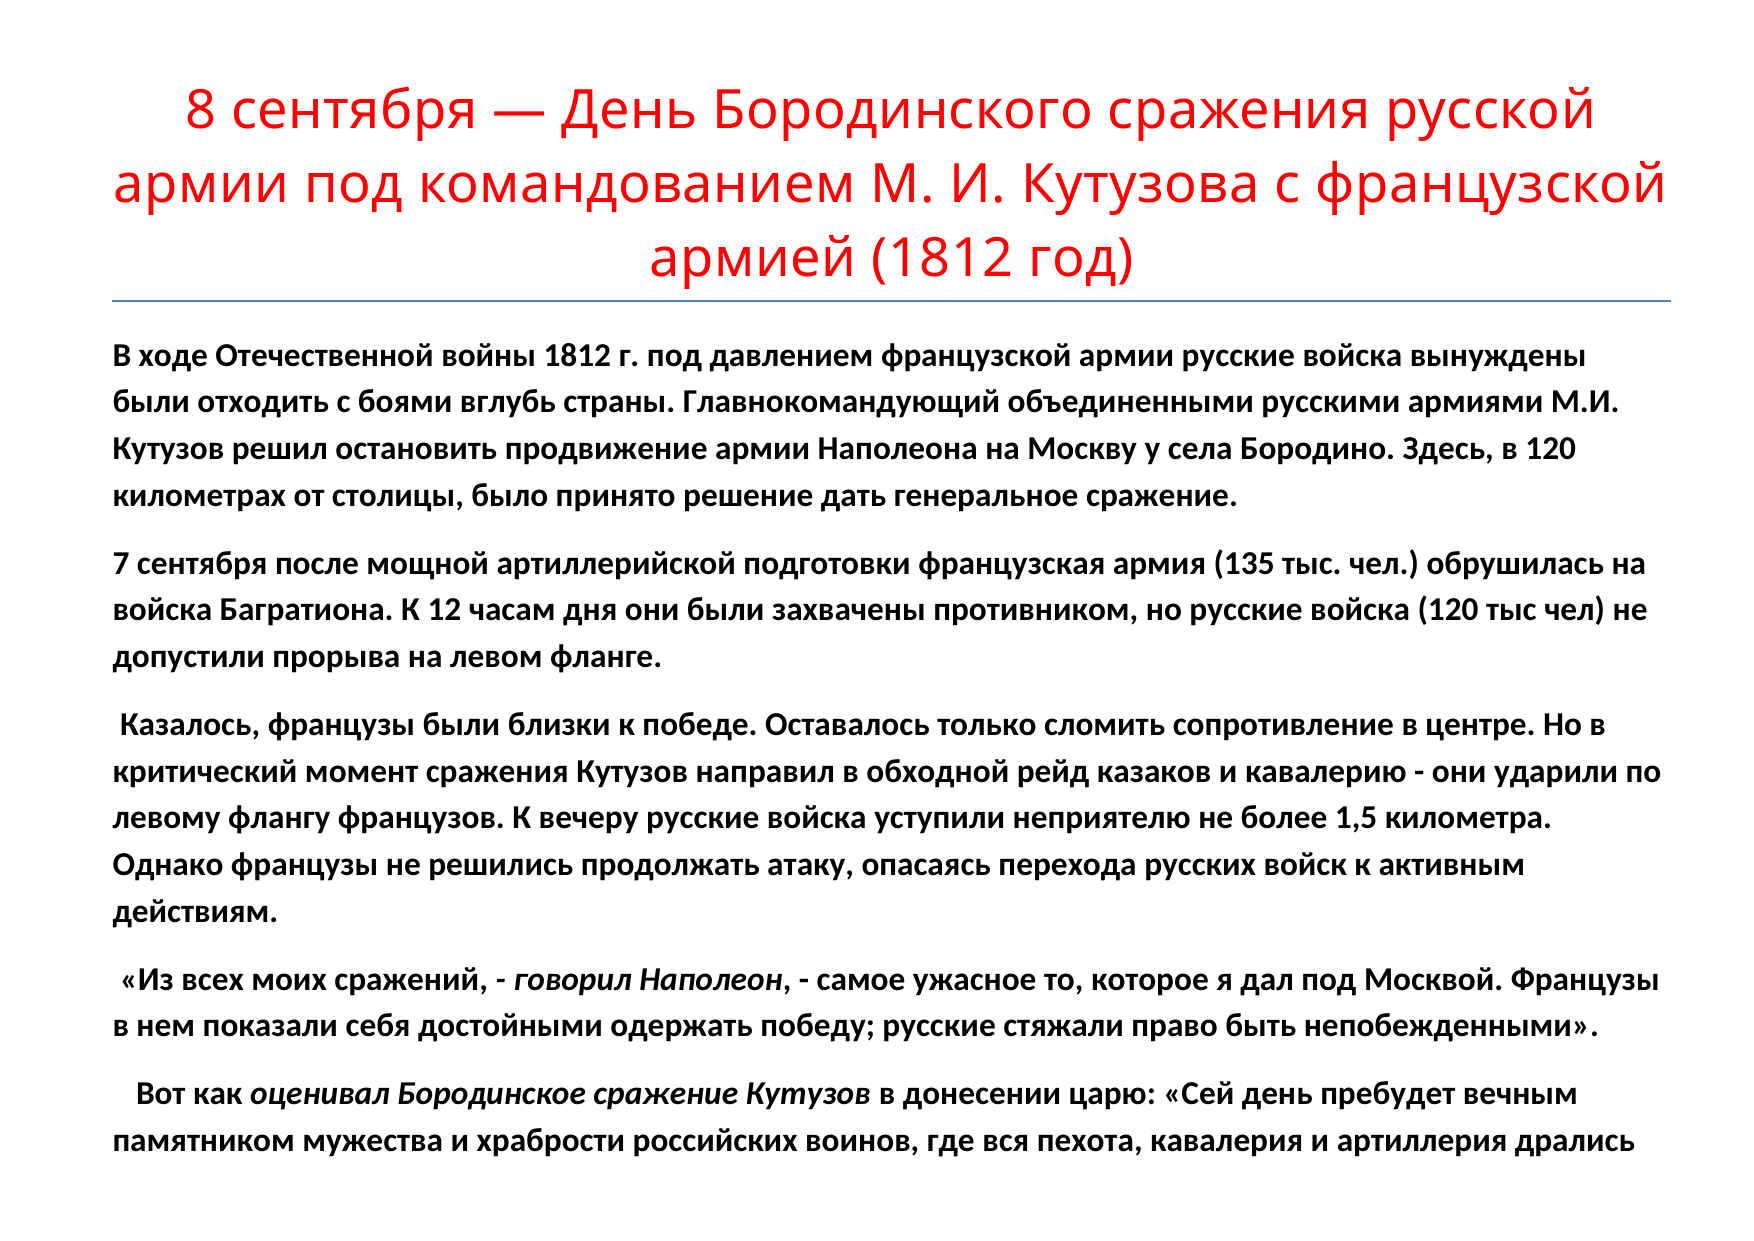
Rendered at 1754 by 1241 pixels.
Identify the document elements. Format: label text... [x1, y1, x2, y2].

text «Из всех моих сражений, - говорил Наполеон, - самое ужасное то, которое я дал под Москвой. Французы в нем показали себя достойными одержать победу; русские стяжали право быть непобежденными». [112, 957, 1671, 1045]
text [112, 1072, 1671, 1159]
text Казалось, французы были близки к победе. Оставалось только сломить сопротивление в центре. Но в критический момент сражения Кутузов направил в обходной рейд казаков и кавалерию - они ударили по левому флангу французов. К вечеру русские войска уступили неприятелю не более 1,5 километра. Однако французы не решились продолжать атаку, опасаясь перехода русских войск к активным действиям. [112, 703, 1671, 931]
text В ходе Отечественной войны 1812 г. под давлением французской армии русские войска вынуждены были отходить с боями вглубь страны. Главнокомандующий объединенными русскими армиями М.И. Кутузов решил остановить продвижение армии Наполеона на Москву у села Бородино. Здесь, в 120 километрах от столицы, было принято решение дать генеральное сражение. [112, 334, 1671, 515]
text 7 сентября после мощной артиллерийской подготовки французская армия (135 тыс. чел.) обрушилась на войска Багратиона. К 12 часам дня они были захвачены противником, но русские войска (120 тыс чел) не допустили прорыва на левом фланге. [112, 542, 1671, 676]
title 8 сентября — День Бородинского сражения русской армии под командованием М. И. Кутузова с французской армией (1812 год) [112, 71, 1671, 300]
